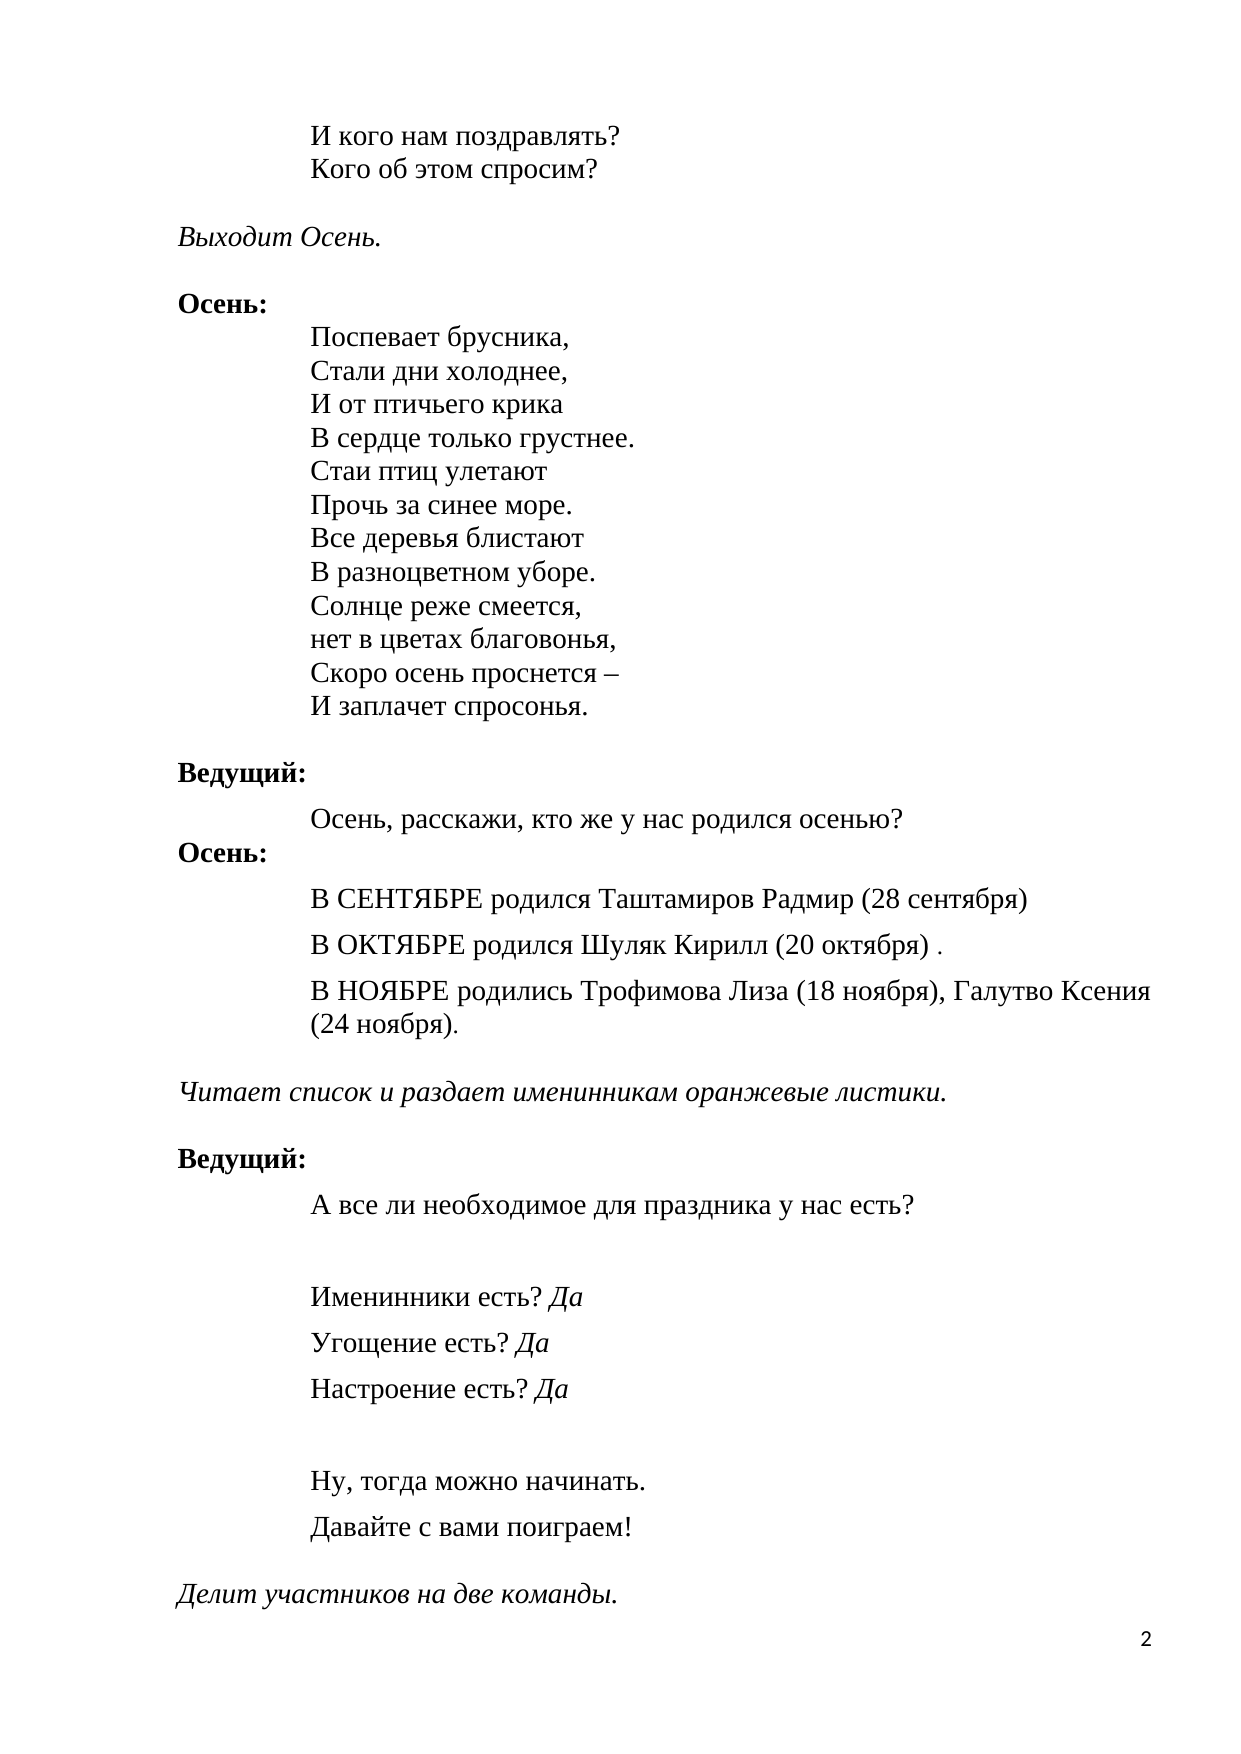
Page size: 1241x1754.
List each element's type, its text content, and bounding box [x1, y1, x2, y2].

text И от птичьего крика [310, 386, 1152, 420]
text нет в цветах благовонья, [310, 621, 1152, 655]
text В НОЯБРЕ родились Трофимова Лиза (18 ноября), Галутво Ксения (24 ноября). [310, 973, 1152, 1040]
text А все ли необходимое для праздника у нас есть? [310, 1187, 1152, 1220]
text Давайте с вами поиграем! [310, 1509, 1152, 1543]
text Поспевает брусника, [310, 319, 1152, 353]
text Ведущий: [177, 1141, 1152, 1174]
text Стаи птиц улетают [310, 453, 1152, 487]
text Солнце реже смеется, [310, 588, 1152, 621]
text Кого об этом спросим? [310, 152, 1152, 185]
text Читает список и раздает именинникам оранжевые листики. [177, 1074, 1152, 1107]
text Осень: [177, 286, 1152, 319]
text В СЕНТЯБРЕ родился Таштамиров Радмир (28 сентября) [310, 881, 1152, 914]
text В ОКТЯБРЕ родился Шуляк Кирилл (20 октября) . [310, 927, 1152, 961]
text В сердце только грустнее. [310, 420, 1152, 453]
text Осень, расскажи, кто же у нас родился осенью? [310, 801, 1152, 835]
text И кого нам поздравлять? [310, 118, 1152, 152]
text В разноцветном уборе. [310, 554, 1152, 588]
text Скоро осень проснется – [310, 655, 1152, 688]
text Прочь за синее море. [310, 487, 1152, 521]
text Делит участников на две команды. [177, 1576, 1152, 1610]
text Стали дни холоднее, [310, 353, 1152, 386]
text Выходит Осень. [177, 219, 1152, 252]
text Настроение есть? Да [310, 1371, 1152, 1404]
text Ведущий: [177, 755, 1152, 789]
text Именинники есть? Да [310, 1279, 1152, 1312]
text И заплачет спросонья. [310, 688, 1152, 722]
text Осень: [177, 835, 1152, 868]
text Угощение есть? Да [310, 1325, 1152, 1358]
text Ну, тогда можно начинать. [310, 1463, 1152, 1497]
text Все деревья блистают [310, 521, 1152, 554]
